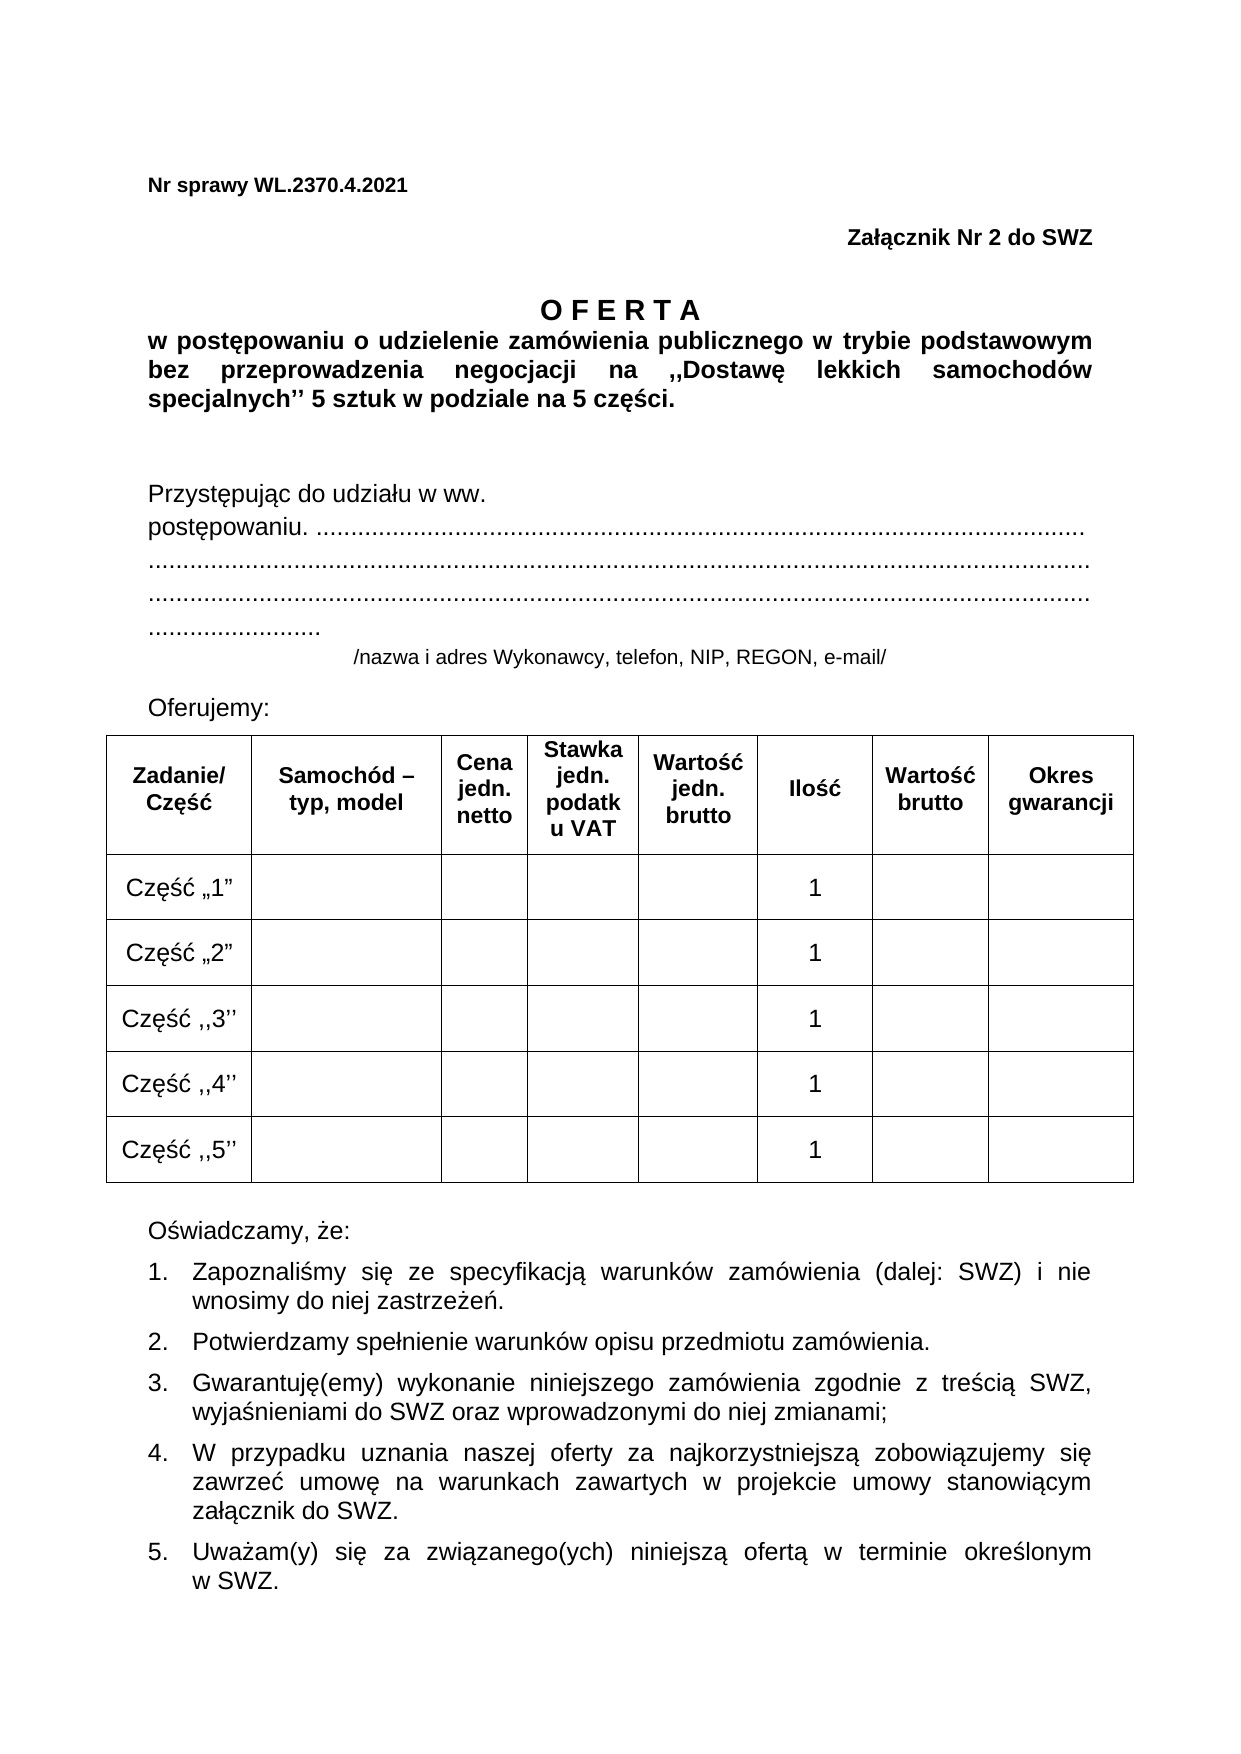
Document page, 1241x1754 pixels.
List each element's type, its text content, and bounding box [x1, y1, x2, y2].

text Oferujemy: [148, 693, 1093, 722]
table_cell Część ,,5’’ [107, 1117, 251, 1182]
table_header Ilość [758, 736, 872, 854]
table_cell [528, 855, 638, 919]
table_header Wartość brutto [873, 736, 988, 854]
table_cell [873, 1052, 988, 1116]
table_cell [442, 1117, 527, 1182]
list Uważam(y) się za związanego(ych) niniejszą ofertą w terminie określonym w SWZ. [148, 1537, 1093, 1594]
table_cell [989, 1052, 1133, 1116]
text /nazwa i adres Wykonawcy, telefon, NIP, REGON, e-mail/ [148, 644, 1093, 668]
table_header Cena jedn. netto [442, 736, 527, 854]
table_cell Część „1” [107, 855, 251, 919]
table_cell [528, 1117, 638, 1182]
table_cell Część ,,3’’ [107, 986, 251, 1051]
list Potwierdzamy spełnienie warunków opisu przedmiotu zamówienia. [148, 1327, 1093, 1356]
table_cell [252, 1117, 441, 1182]
list Zapoznaliśmy się ze specyfikacją warunków zamówienia (dalej: SWZ) i nie wnosimy do niej zastrzeżeń. [148, 1257, 1093, 1314]
text Oświadczamy, że: [148, 1216, 1093, 1244]
text Załącznik Nr 2 do SWZ [723, 223, 1093, 250]
table_cell [873, 1117, 988, 1182]
table_cell [252, 920, 441, 985]
table_cell [639, 1052, 757, 1116]
table_cell [873, 920, 988, 985]
table_header Samochód – typ, model [252, 736, 441, 854]
table_cell 1 [758, 855, 872, 919]
table_cell [639, 1117, 757, 1182]
table_header Wartość jedn. brutto [639, 736, 757, 854]
list W przypadku uznania naszej oferty za najkorzystniejszą zobowiązujemy się zawrzeć umowę na warunkach zawartych w projekcie umowy stanowiącym załącznik do SWZ. [148, 1438, 1093, 1524]
table_cell [252, 1052, 441, 1116]
list Gwarantuję(emy) wykonanie niniejszego zamówienia zgodnie z treścią SWZ, wyjaśnieniami do SWZ oraz wprowadzonymi do niej zmianami; [148, 1368, 1093, 1426]
table_cell [442, 986, 527, 1051]
table_cell [989, 920, 1133, 985]
table_cell [989, 855, 1133, 919]
table_cell [252, 986, 441, 1051]
text Nr sprawy WL.2370.4.2021 [148, 173, 1093, 197]
table_header Zadanie/ Część [107, 736, 251, 854]
table_cell [989, 1117, 1133, 1182]
table_cell 1 [758, 1117, 872, 1182]
table_cell [873, 855, 988, 919]
table_cell [639, 920, 757, 985]
table_cell 1 [758, 986, 872, 1051]
table_cell 1 [758, 920, 872, 985]
table_cell [442, 920, 527, 985]
table_cell [442, 1052, 527, 1116]
table_cell [639, 986, 757, 1051]
table_cell [873, 986, 988, 1051]
table_cell [442, 855, 527, 919]
table_cell [989, 986, 1133, 1051]
table_cell 1 [758, 1052, 872, 1116]
table_cell [639, 855, 757, 919]
table_cell [528, 1052, 638, 1116]
table_header Stawka jedn. podatku VAT [528, 736, 638, 854]
table_cell [528, 920, 638, 985]
table_cell Część ,,4’’ [107, 1052, 251, 1116]
table_cell Część „2” [107, 920, 251, 985]
text w postępowaniu o udzielenie zamówienia publicznego w trybie podstawowym bez przeprowadzenia negocjacji na ,,Dostawę lekkich samochodów specjalnych’’ 5 sztuk w podziale na 5 części. [148, 326, 1093, 412]
table_header Okres gwarancji [989, 736, 1133, 854]
text Przystępując do udziału w ww. postępowaniu. ........................................................................................................................................................................................................................................................................................................................................................................................................................ [148, 479, 1093, 640]
table_cell [252, 855, 441, 919]
table_cell [528, 986, 638, 1051]
text O F E R T A [148, 292, 1093, 326]
